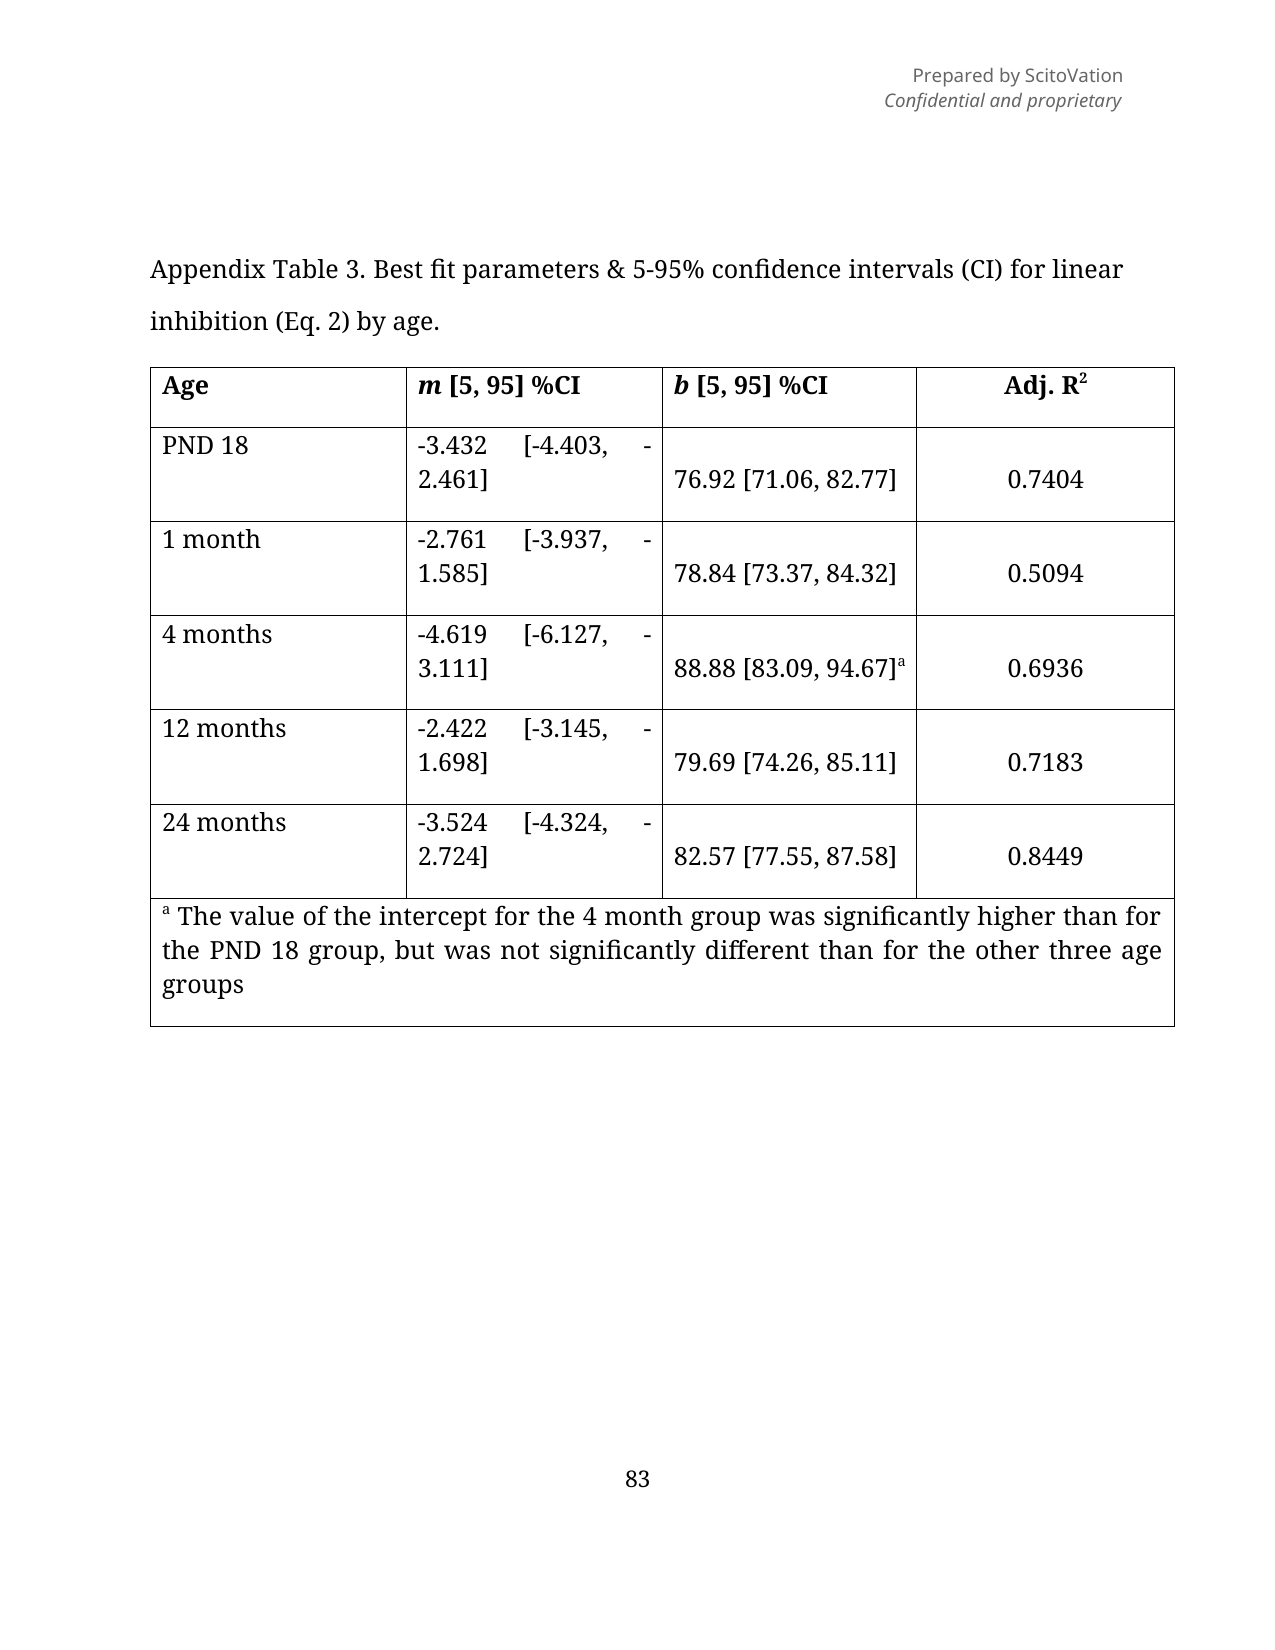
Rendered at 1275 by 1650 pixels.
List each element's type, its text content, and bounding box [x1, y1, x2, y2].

table_cell 82.57 [77.55, 87.58] [663, 805, 916, 898]
table_cell a The value of the intercept for the 4 month group was significantly higher than for the PND 18 group, but was not significantly different than for the other three age groups [151, 899, 1174, 1026]
table_cell 78.84 [73.37, 84.32] [663, 522, 916, 615]
table_cell -4.619 [-6.127, -3.111] [407, 616, 662, 709]
table_cell 76.92 [71.06, 82.77] [663, 428, 916, 521]
table_cell -3.524 [-4.324, -2.724] [407, 805, 662, 898]
table_cell 0.8449 [917, 805, 1174, 898]
table_cell -2.422 [-3.145, -1.698] [407, 710, 662, 803]
table_cell 79.69 [74.26, 85.11] [663, 710, 916, 803]
table_cell 0.7183 [917, 710, 1174, 803]
table_header Adj. R2 [917, 368, 1174, 427]
table_header Age [151, 368, 406, 427]
table_cell 0.6936 [917, 616, 1174, 709]
table_cell 0.7404 [917, 428, 1174, 521]
table_cell -3.432 [-4.403, -2.461] [407, 428, 662, 521]
table_cell 88.88 [83.09, 94.67]a [663, 616, 916, 709]
table_cell -2.761 [-3.937, -1.585] [407, 522, 662, 615]
table_cell 4 months [151, 616, 406, 709]
table_cell PND 18 [151, 428, 406, 521]
table_header b [5, 95] %CI [663, 368, 916, 427]
table_cell 24 months [151, 805, 406, 898]
text Appendix Table 3. Best fit parameters & 5-95% confidence intervals (CI) for linear inhibition (Eq. 2) by age. [150, 252, 1125, 337]
table_header m [5, 95] %CI [407, 368, 662, 427]
table_cell 1 month [151, 522, 406, 615]
table_cell 12 months [151, 710, 406, 803]
table_cell 0.5094 [917, 522, 1174, 615]
